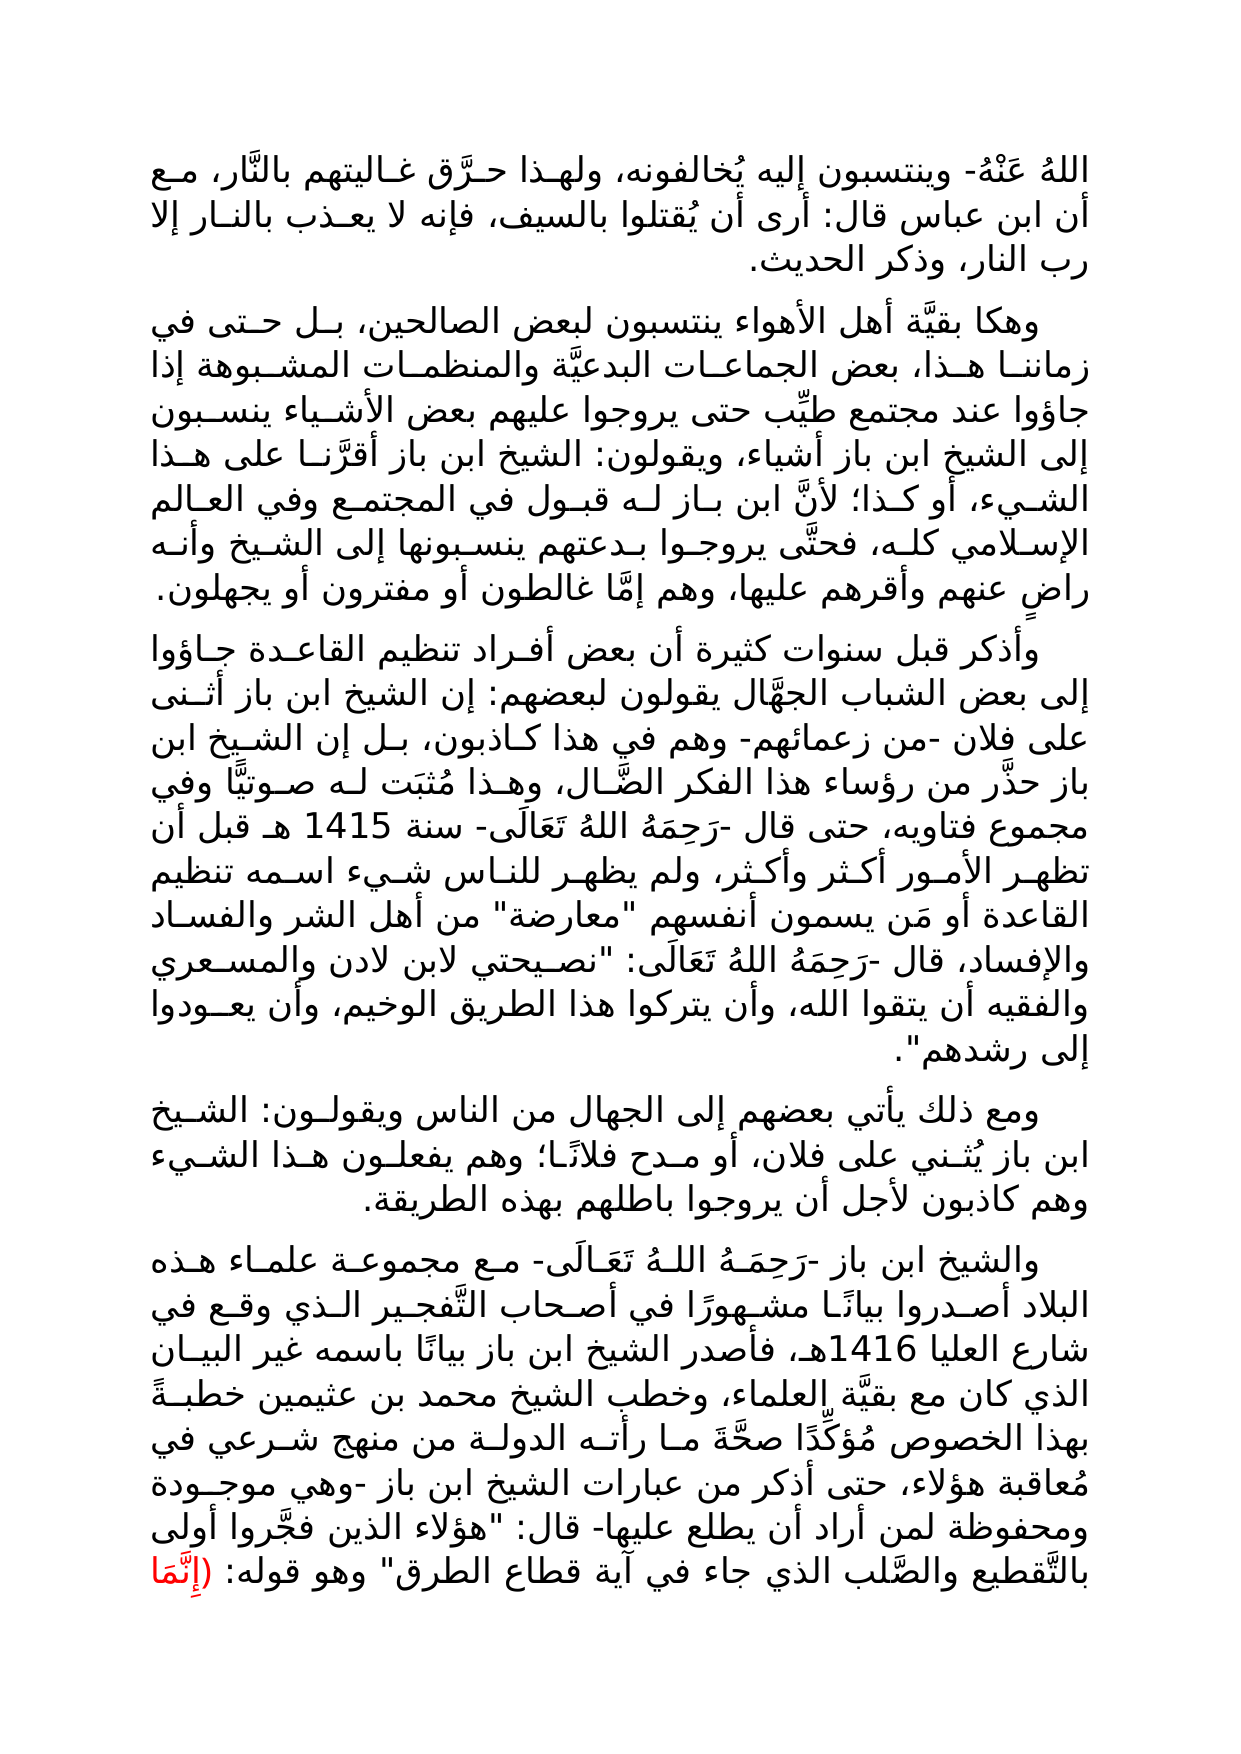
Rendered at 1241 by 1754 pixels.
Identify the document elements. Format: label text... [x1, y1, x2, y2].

text وأذكر قبل سنوات كثيرة أن بعض أفراد تنظيم القاعدة جاؤوا إلى بعض الشباب الجهَّال يقولون لبعضهم: إن الشيخ ابن باز أثنى على فلان -من زعمائهم- وهم في هذا كاذبون، بل إن الشيخ ابن باز حذَّر من رؤساء هذا الفكر الضَّال، وهذا مُثبَت له صوتيًّا وفي مجموع فتاويه، حتى قال -رَحِمَهُ اللهُ تَعَالَى- سنة 1415 هـ قبل أن تظهر الأمور أكثر وأكثر، ولم يظهر للناس شيء اسمه تنظيم القاعدة أو مَن يسمون أنفسهم "معارضة" من أهل الشر والفساد والإفساد، قال -رَحِمَهُ اللهُ تَعَالَى: "نصيحتي لابن لادن والمسعري والفقيه أن يتقوا الله، وأن يتركوا هذا الطريق الوخيم، وأن يعودوا إلى رشدهم". [150, 628, 1090, 1070]
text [150, 1240, 1090, 1592]
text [150, 150, 1090, 280]
text وهكا بقيَّة أهل الأهواء ينتسبون لبعض الصالحين، بل حتى في زماننا هذا، بعض الجماعات البدعيَّة والمنظمات المشبوهة إذا جاؤوا عند مجتمع طيِّب حتى يروجوا عليهم بعض الأشياء ينسبون إلى الشيخ ابن باز أشياء، ويقولون: الشيخ ابن باز أقرَّنا على هذا الشيء، أو كذا؛ لأنَّ ابن باز له قبول في المجتمع وفي العالم الإسلامي كله، فحتَّى يروجوا بدعتهم ينسبونها إلى الشيخ وأنه راضٍ عنهم وأقرهم عليها، وهم إمَّا غالطون أو مفترون أو يجهلون. [150, 300, 1090, 608]
text ومع ذلك يأتي بعضهم إلى الجهال من الناس ويقولون: الشيخ ابن باز يُثني على فلان، أو مدح فلانًا؛ وهم يفعلون هذا الشيء وهم كاذبون لأجل أن يروجوا باطلهم بهذه الطريقة. [150, 1089, 1090, 1220]
